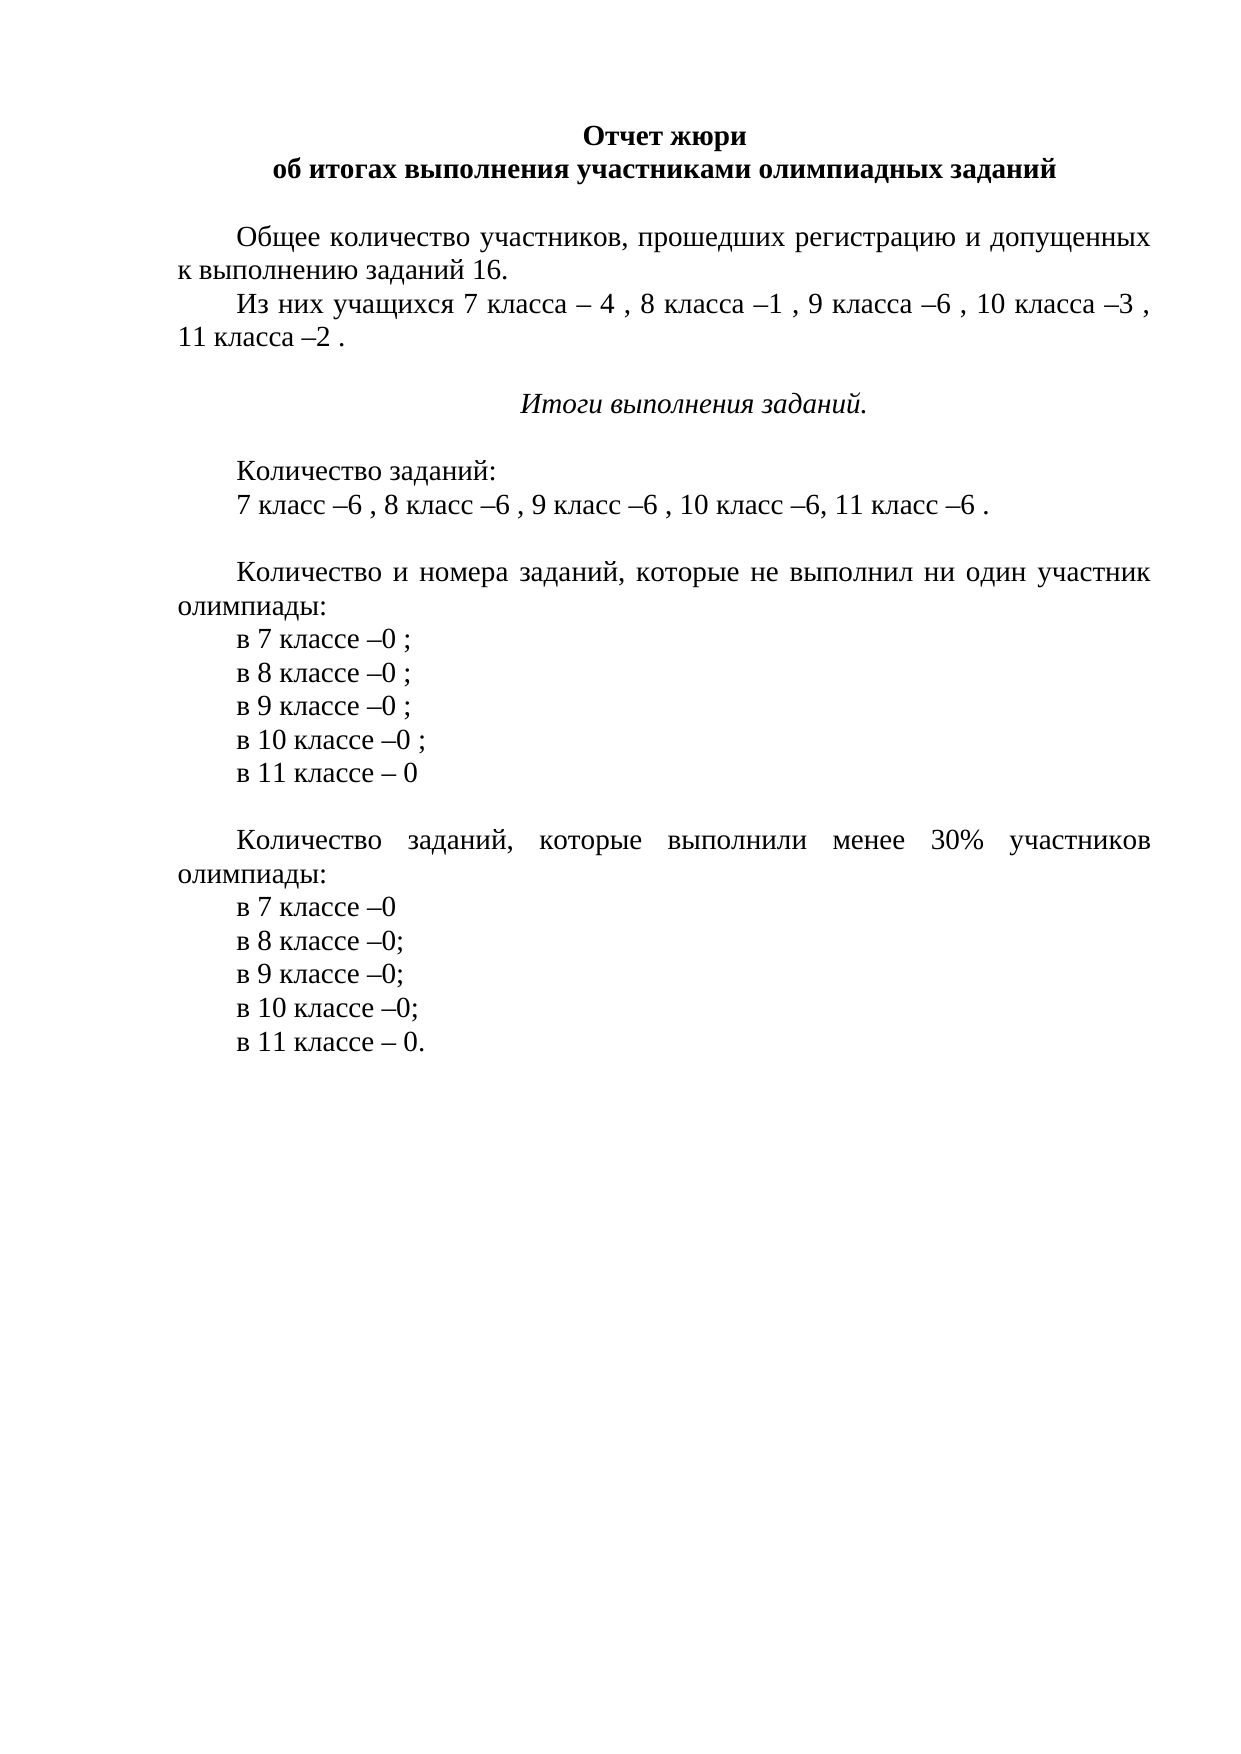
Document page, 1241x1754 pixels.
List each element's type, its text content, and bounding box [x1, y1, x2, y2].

text Общее количество участников, прошедших регистрацию и допущенных к выполнению заданий 16. [177, 219, 1152, 286]
text Количество и номера заданий, которые не выполнил ни один участник олимпиады: [177, 554, 1152, 621]
text Количество заданий, которые выполнили менее 30% участников олимпиады: [177, 822, 1152, 889]
text Итоги выполнения заданий. [177, 386, 1152, 420]
text Количество заданий: [177, 453, 1152, 487]
text в 11 классе – 0 [177, 755, 1152, 789]
text 7 класс –6 , 8 класс –6 , 9 класс –6 , 10 класс –6, 11 класс –6 . [177, 487, 1152, 521]
text в 9 классе –0; [177, 957, 1152, 990]
text в 7 классе –0 [177, 889, 1152, 923]
text в 7 классе –0 ; [177, 621, 1152, 655]
text в 11 классе – 0. [177, 1024, 1152, 1057]
text в 8 классе –0 ; [177, 655, 1152, 688]
text в 10 классе –0 ; [177, 722, 1152, 755]
text в 8 классе –0; [177, 923, 1152, 957]
text об итогах выполнения участниками олимпиадных заданий [177, 152, 1152, 185]
text в 9 классе –0 ; [177, 688, 1152, 722]
text в 10 классе –0; [177, 990, 1152, 1024]
text Из них учащихся 7 класса – 4 , 8 класса –1 , 9 класса –6 , 10 класса –3 , 11 класса –2 . [177, 286, 1152, 353]
text Отчет жюри [177, 118, 1152, 152]
